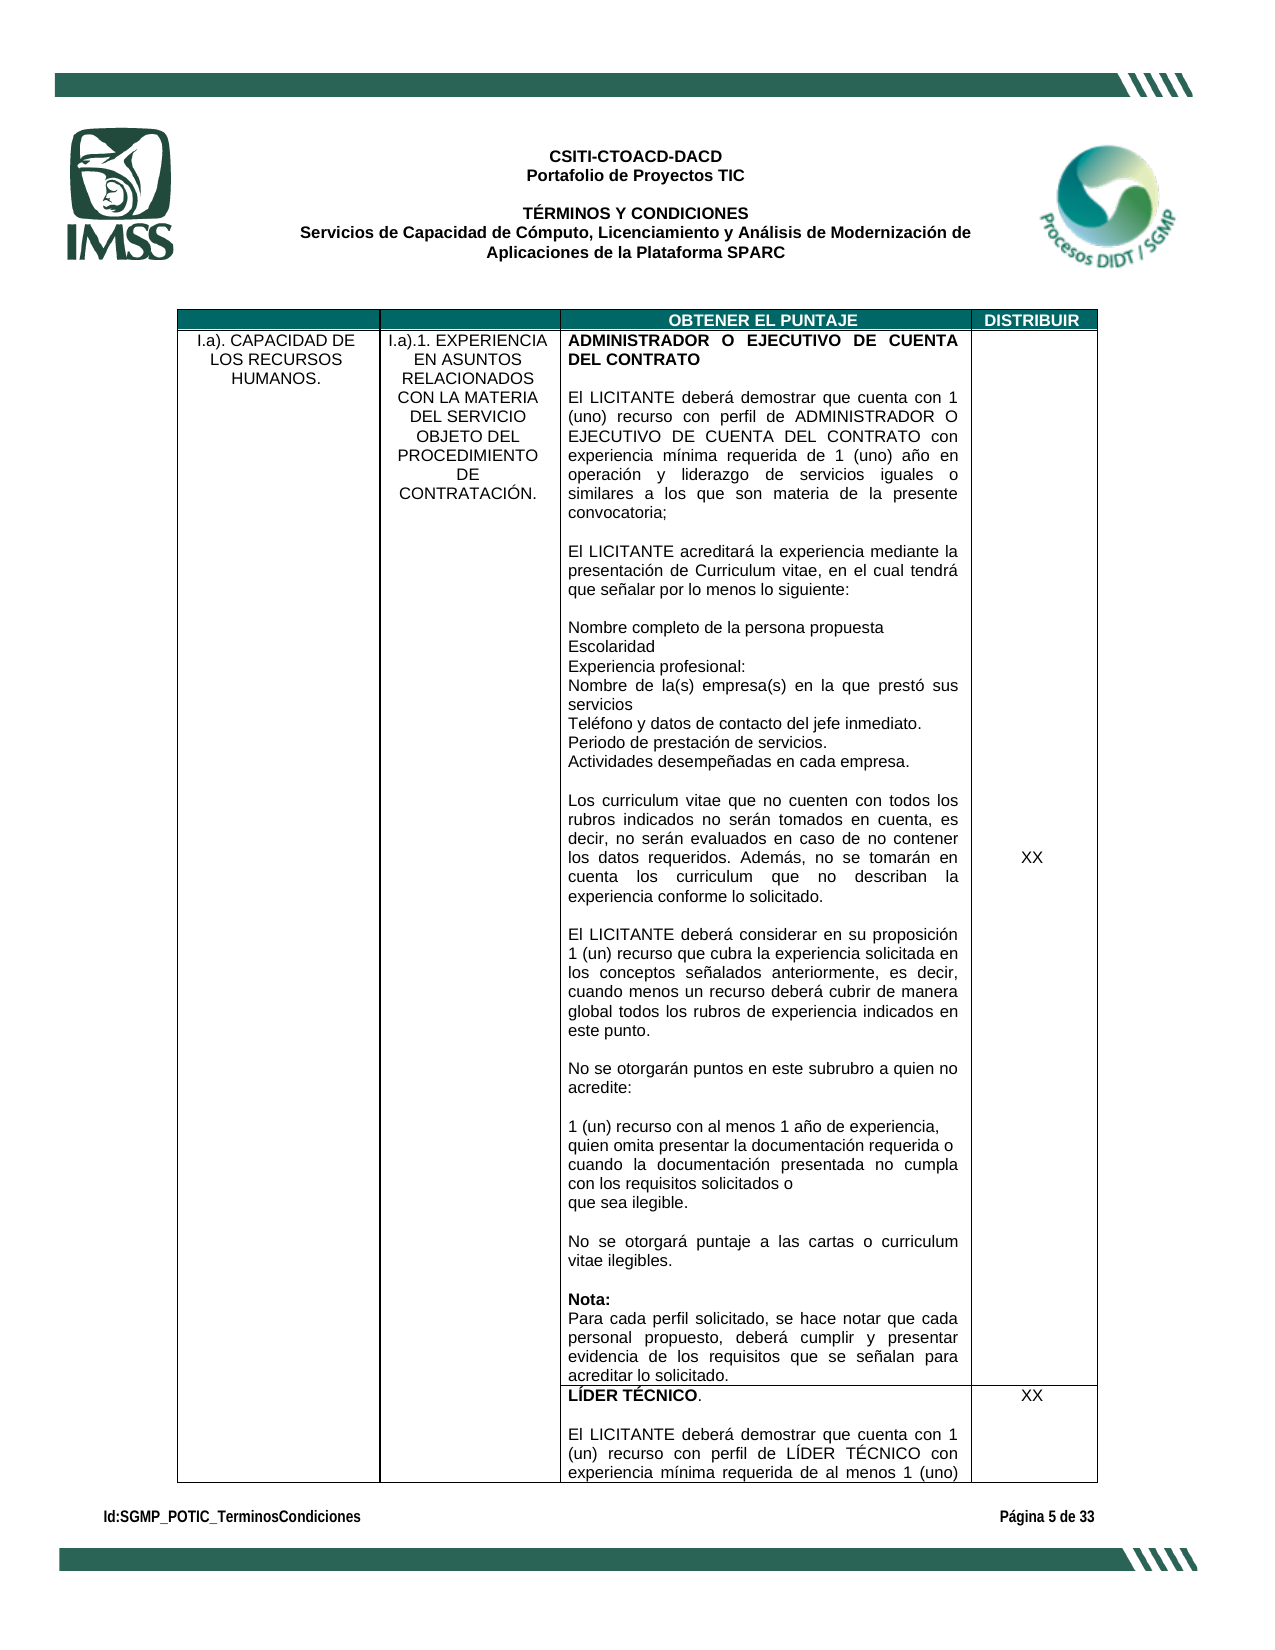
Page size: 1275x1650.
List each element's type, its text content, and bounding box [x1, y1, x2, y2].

picture [1037, 141, 1177, 269]
table_cell SUB RUBRO [381, 310, 560, 329]
table_cell XX [972, 1386, 1097, 1482]
picture [66, 126, 174, 260]
picture [59, 1548, 1198, 1571]
picture [54, 73, 1193, 97]
table_cell XX [972, 331, 1097, 1385]
table_cell CONDICIÓN TÉCNICA REQUERIDA PARA OBTENER EL PUNTAJE [561, 310, 971, 329]
table_cell RUBRO [178, 310, 379, 329]
table_cell PUNTOS A DISTRIBUIR [972, 310, 1097, 329]
table_cell ADMINISTRADOR O EJECUTIVO DE CUENTA DEL CONTRATO El LICITANTE deberá demostrar que cuenta con 1 (uno) recurso con perfil de ADMINISTRADOR O EJECUTIVO DE CUENTA DEL CONTRATO con experiencia mínima requerida de 1 (uno) año en operación y liderazgo de servicios iguales o similares a los que son materia de la presente convocatoria; El LICITANTE acreditará la experiencia mediante la presentación de Curriculum vitae, en el cual tendrá que señalar por lo menos lo siguiente: Nombre completo de la persona propuesta Escolaridad Experiencia profesional: Nombre de la(s) empresa(s) en la que prestó sus servicios Teléfono y datos de contacto del jefe inmediato. Periodo de prestación de servicios. Actividades desempeñadas en cada empresa. Los curriculum vitae que no cuenten con todos los rubros indicados no serán tomados en cuenta, es decir, no serán evaluados en caso de no contener los datos requeridos. Además, no se tomarán en cuenta los curriculum que no describan la experiencia conforme lo solicitado. El LICITANTE deberá considerar en su proposición 1 (un) recurso que cubra la experiencia solicitada en los conceptos señalados anteriormente, es decir, cuando menos un recurso deberá cubrir de manera global todos los rubros de experiencia indicados en este punto. No se otorgarán puntos en este subrubro a quien no acredite: 1 (un) recurso con al menos 1 año de experiencia, quien omita presentar la documentación requerida o cuando la documentación presentada no cumpla con los requisitos solicitados o que sea ilegible. No se otorgará puntaje a las cartas o curriculum vitae ilegibles. Nota: Para cada perfil solicitado, se hace notar que cada personal propuesto, deberá cumplir y presentar evidencia de los requisitos que se señalan para acreditar lo solicitado. [561, 331, 971, 1385]
table_cell I.a).1. EXPERIENCIA EN ASUNTOS RELACIONADOS CON LA MATERIA DEL SERVICIO OBJETO DEL PROCEDIMIENTO DE CONTRATACIÓN. [381, 331, 560, 1482]
table_cell I.a). CAPACIDAD DE LOS RECURSOS HUMANOS. [178, 331, 379, 1482]
